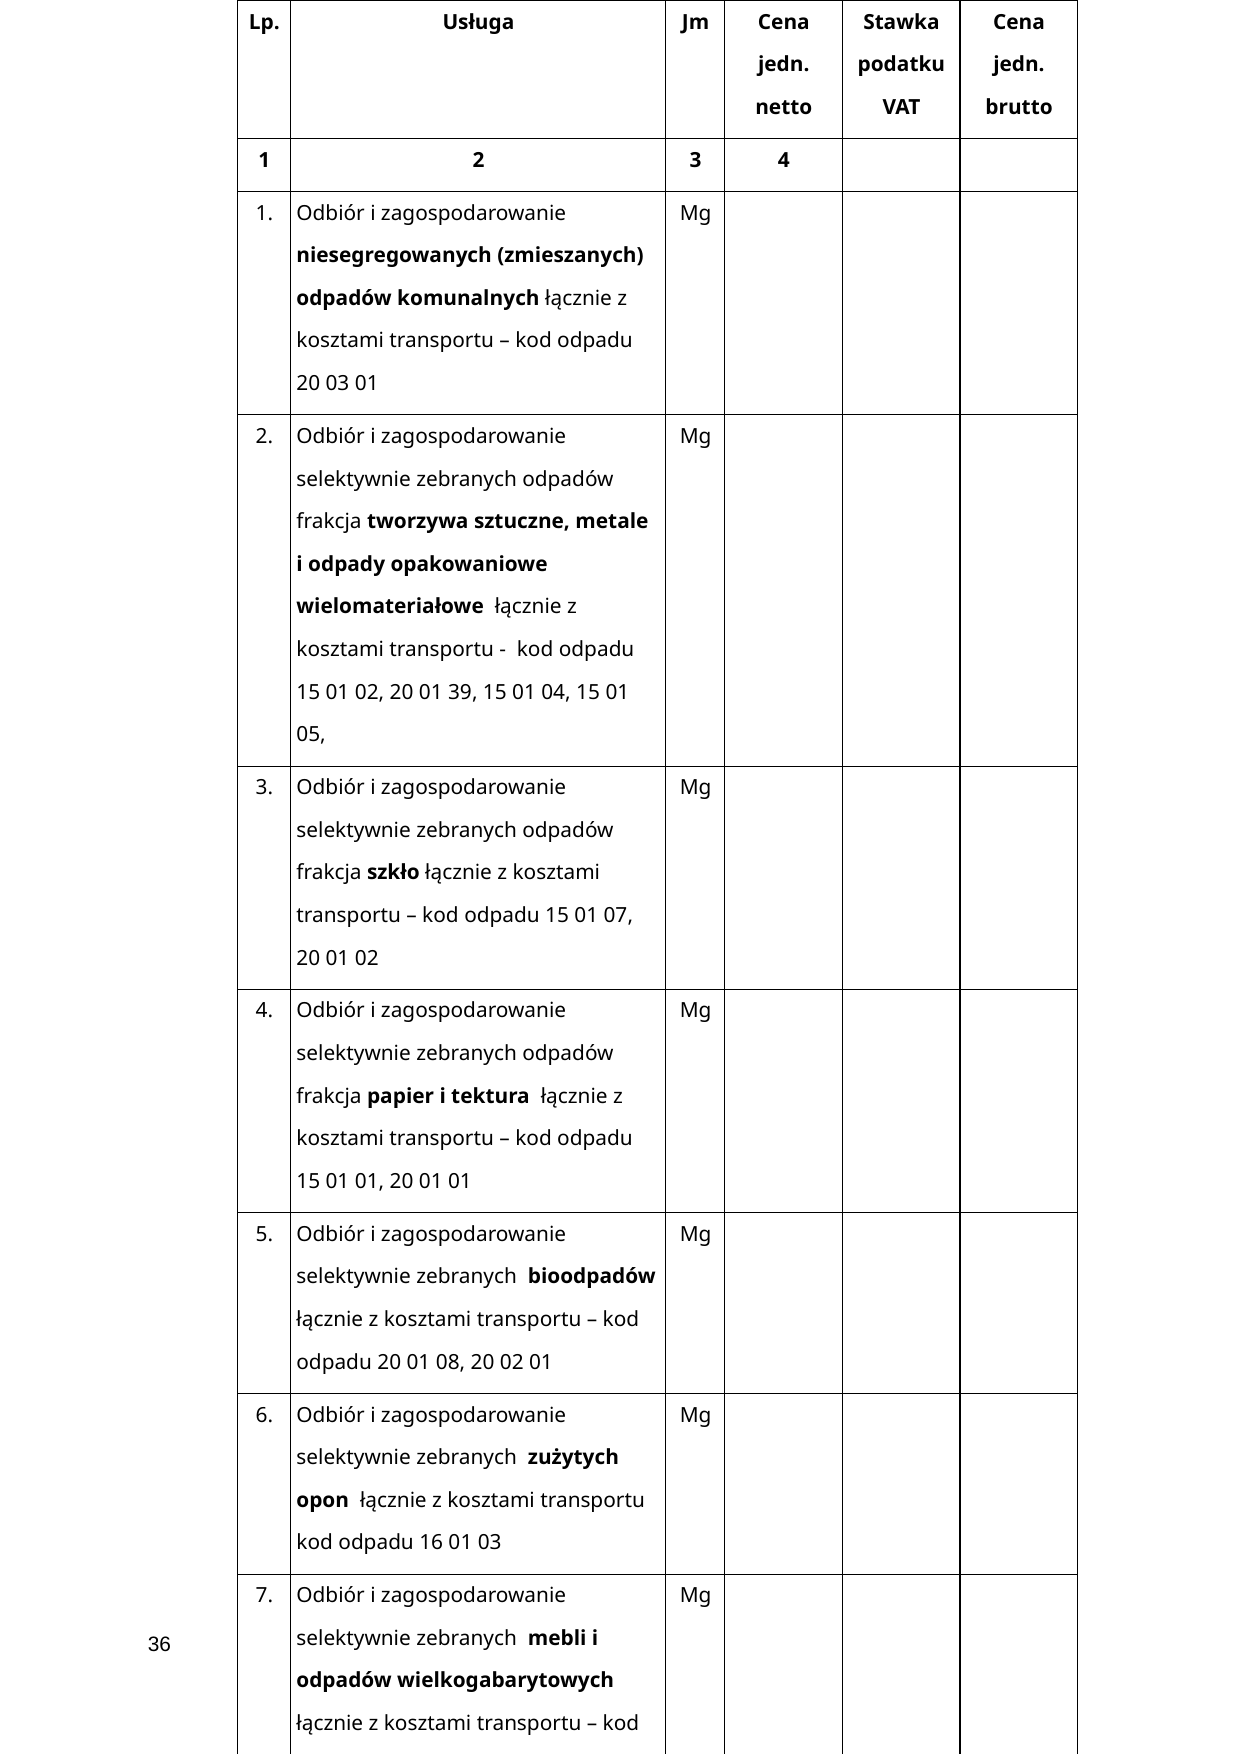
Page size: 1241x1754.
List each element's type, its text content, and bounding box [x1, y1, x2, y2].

table_cell [843, 415, 959, 766]
table_cell [961, 1575, 1077, 1754]
table_cell [843, 139, 959, 191]
table_cell [961, 139, 1077, 191]
table_cell 1 [238, 139, 290, 191]
table_cell [843, 1394, 959, 1574]
table_cell [725, 1213, 842, 1393]
table_cell [843, 192, 959, 414]
table_cell Odbiór i zagospodarowanie selektywnie zebranych odpadów frakcja tworzywa sztuczne, metale i odpady opakowaniowe wielomateriałowe łącznie z kosztami transportu - kod odpadu 15 01 02, 20 01 39, 15 01 04, 15 01 05, [291, 415, 665, 766]
table_header Lp. [238, 1, 290, 138]
table_cell Mg [666, 1575, 724, 1754]
table_cell Odbiór i zagospodarowanie selektywnie zebranych odpadów frakcja papier i tektura łącznie z kosztami transportu – kod odpadu 15 01 01, 20 01 01 [291, 990, 665, 1212]
table_cell [725, 990, 842, 1212]
table_cell [843, 1213, 959, 1393]
table_cell Mg [666, 990, 724, 1212]
table_cell Odbiór i zagospodarowanie selektywnie zebranych odpadów frakcja szkło łącznie z kosztami transportu – kod odpadu 15 01 07, 20 01 02 [291, 767, 665, 989]
table_cell Odbiór i zagospodarowanie selektywnie zebranych mebli i odpadów wielkogabarytowych łącznie z kosztami transportu – kod odpadu 20 03 07 [291, 1575, 665, 1754]
table_cell Mg [666, 1213, 724, 1393]
table_cell Mg [666, 192, 724, 414]
table_cell 4 [725, 139, 842, 191]
table_cell 2 [291, 139, 665, 191]
table_cell [961, 1394, 1077, 1574]
table_header Cena jedn. brutto [961, 1, 1077, 138]
table_cell [843, 1575, 959, 1754]
table_cell [961, 192, 1077, 414]
table_cell 7. [238, 1575, 290, 1754]
table_cell Odbiór i zagospodarowanie selektywnie zebranych zużytych opon łącznie z kosztami transportu kod odpadu 16 01 03 [291, 1394, 665, 1574]
table_cell [961, 1213, 1077, 1393]
table_cell [843, 990, 959, 1212]
table_cell [725, 1394, 842, 1574]
table_cell [725, 767, 842, 989]
table_cell 1. [238, 192, 290, 414]
table_cell Mg [666, 415, 724, 766]
table_cell 6. [238, 1394, 290, 1574]
table_cell [725, 192, 842, 414]
table_cell [725, 1575, 842, 1754]
table_cell [725, 415, 842, 766]
table_cell [961, 415, 1077, 766]
table_header Stawka podatku VAT [843, 1, 959, 138]
table_cell Odbiór i zagospodarowanie niesegregowanych (zmieszanych) odpadów komunalnych łącznie z kosztami transportu – kod odpadu 20 03 01 [291, 192, 665, 414]
table_cell 4. [238, 990, 290, 1212]
table_header Cena jedn. netto [725, 1, 842, 138]
table_cell 3. [238, 767, 290, 989]
table_header Usługa [291, 1, 665, 138]
table_cell Odbiór i zagospodarowanie selektywnie zebranych bioodpadów łącznie z kosztami transportu – kod odpadu 20 01 08, 20 02 01 [291, 1213, 665, 1393]
table_cell 3 [666, 139, 724, 191]
table_cell Mg [666, 767, 724, 989]
table_cell 2. [238, 415, 290, 766]
table_cell [961, 990, 1077, 1212]
table_cell 5. [238, 1213, 290, 1393]
table_cell Mg [666, 1394, 724, 1574]
table_header Jm [666, 1, 724, 138]
table_cell [961, 767, 1077, 989]
table_cell [843, 767, 959, 989]
